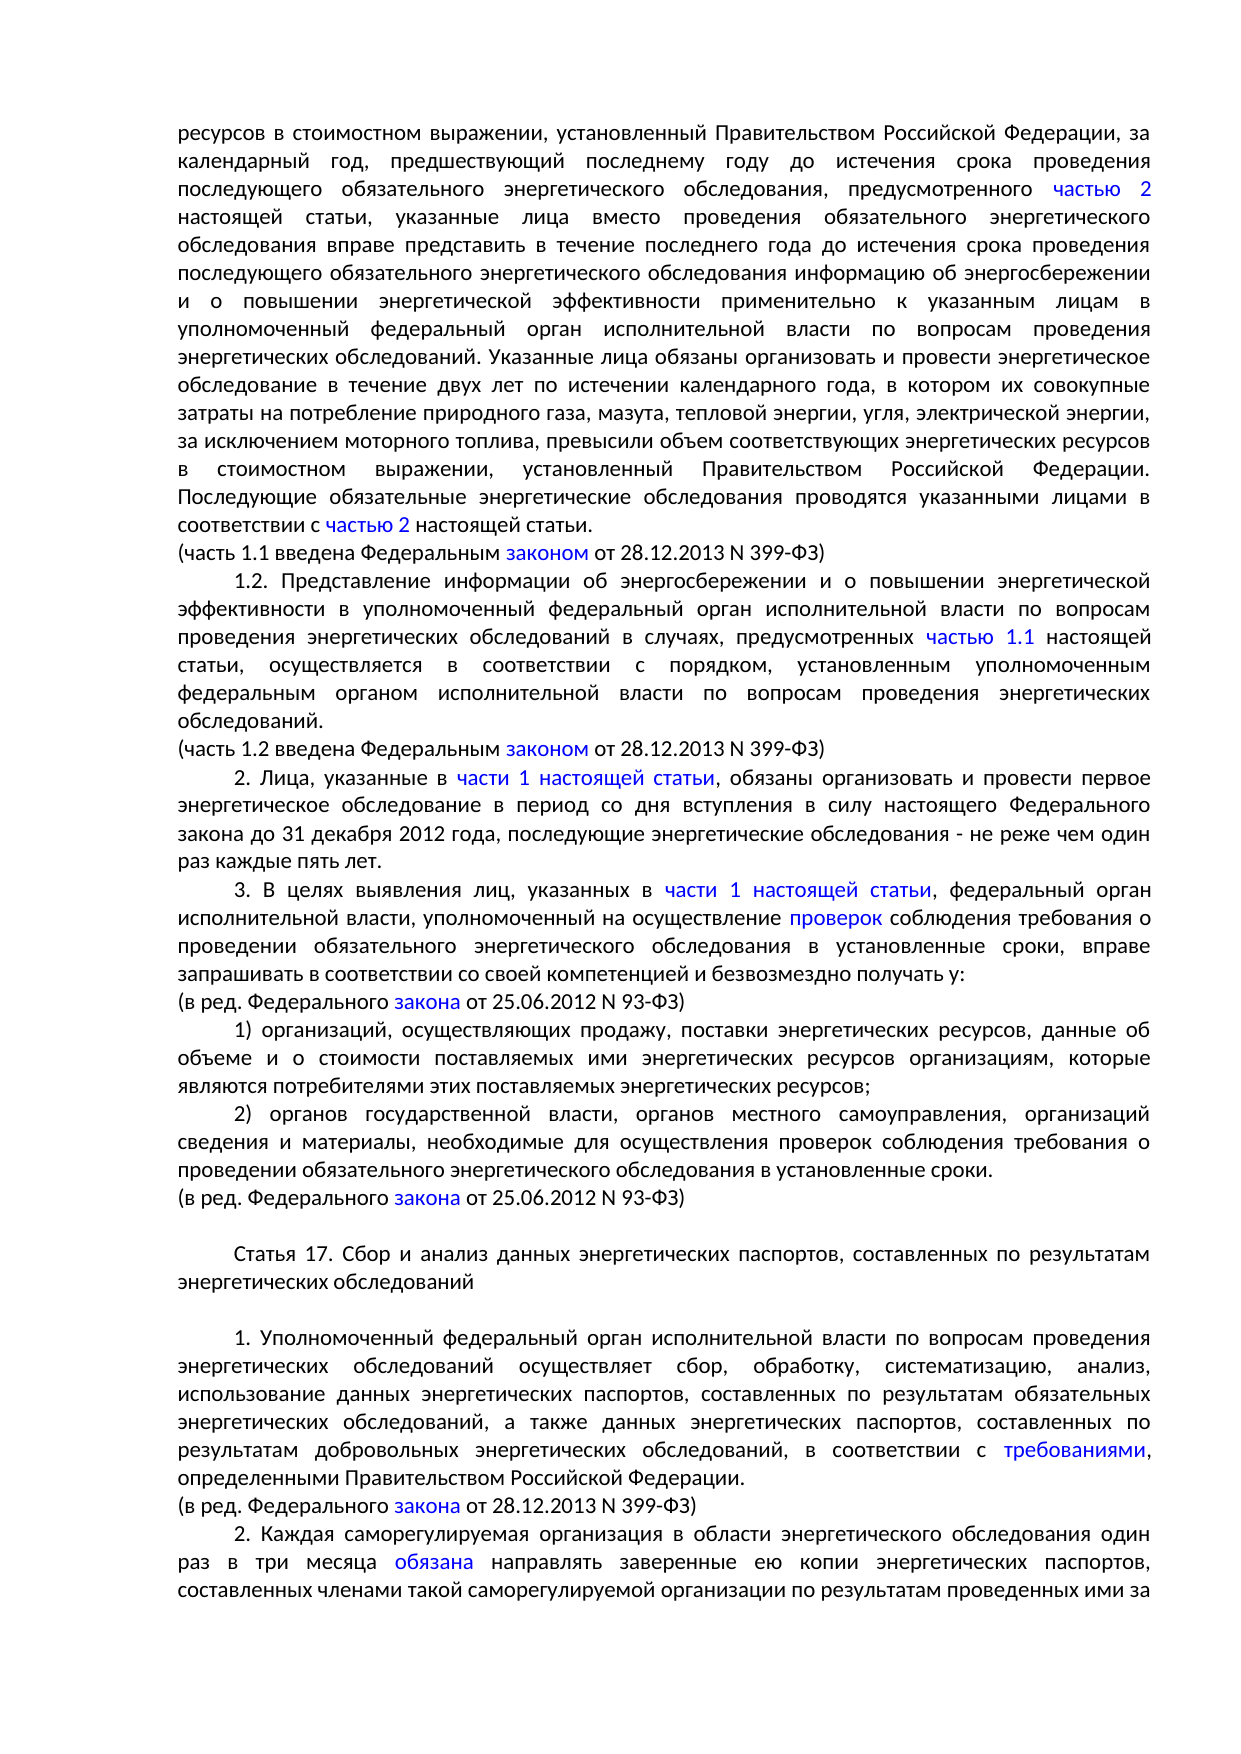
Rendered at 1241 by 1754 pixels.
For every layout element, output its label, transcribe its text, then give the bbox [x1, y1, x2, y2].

text 1. Уполномоченный федеральный орган исполнительной власти по вопросам проведения энергетических обследований осуществляет сбор, обработку, систематизацию, анализ, использование данных энергетических паспортов, составленных по результатам обязательных энергетических обследований, а также данных энергетических паспортов, составленных по результатам добровольных энергетических обследований, в соответствии с требованиями, определенными Правительством Российской Федерации. [177, 1323, 1152, 1491]
text 2. Лица, указанные в части 1 настоящей статьи, обязаны организовать и провести первое энергетическое обследование в период со дня вступления в силу настоящего Федерального закона до 31 декабря 2012 года, последующие энергетические обследования - не реже чем один раз каждые пять лет. [177, 763, 1152, 875]
text (в ред. Федерального закона от 28.12.2013 N 399-ФЗ) [177, 1491, 1152, 1519]
text (в ред. Федерального закона от 25.06.2012 N 93-ФЗ) [177, 1183, 1152, 1211]
text 3. В целях выявления лиц, указанных в части 1 настоящей статьи, федеральный орган исполнительной власти, уполномоченный на осуществление проверок соблюдения требования о проведении обязательного энергетического обследования в установленные сроки, вправе запрашивать в соответствии со своей компетенцией и безвозмездно получать у: [177, 875, 1152, 987]
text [177, 118, 1152, 538]
text (часть 1.1 введена Федеральным законом от 28.12.2013 N 399-ФЗ) [177, 538, 1152, 566]
text 1.2. Представление информации об энергосбережении и о повышении энергетической эффективности в уполномоченный федеральный орган исполнительной власти по вопросам проведения энергетических обследований в случаях, предусмотренных частью 1.1 настоящей статьи, осуществляется в соответствии с порядком, установленным уполномоченным федеральным органом исполнительной власти по вопросам проведения энергетических обследований. [177, 566, 1152, 734]
text 2) органов государственной власти, органов местного самоуправления, организаций сведения и материалы, необходимые для осуществления проверок соблюдения требования о проведении обязательного энергетического обследования в установленные сроки. [177, 1099, 1152, 1183]
text Статья 17. Сбор и анализ данных энергетических паспортов, составленных по результатам энергетических обследований [177, 1239, 1152, 1295]
text 1) организаций, осуществляющих продажу, поставки энергетических ресурсов, данные об объеме и о стоимости поставляемых ими энергетических ресурсов организациям, которые являются потребителями этих поставляемых энергетических ресурсов; [177, 1015, 1152, 1099]
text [177, 1519, 1152, 1603]
text (в ред. Федерального закона от 25.06.2012 N 93-ФЗ) [177, 987, 1152, 1015]
text (часть 1.2 введена Федеральным законом от 28.12.2013 N 399-ФЗ) [177, 734, 1152, 763]
